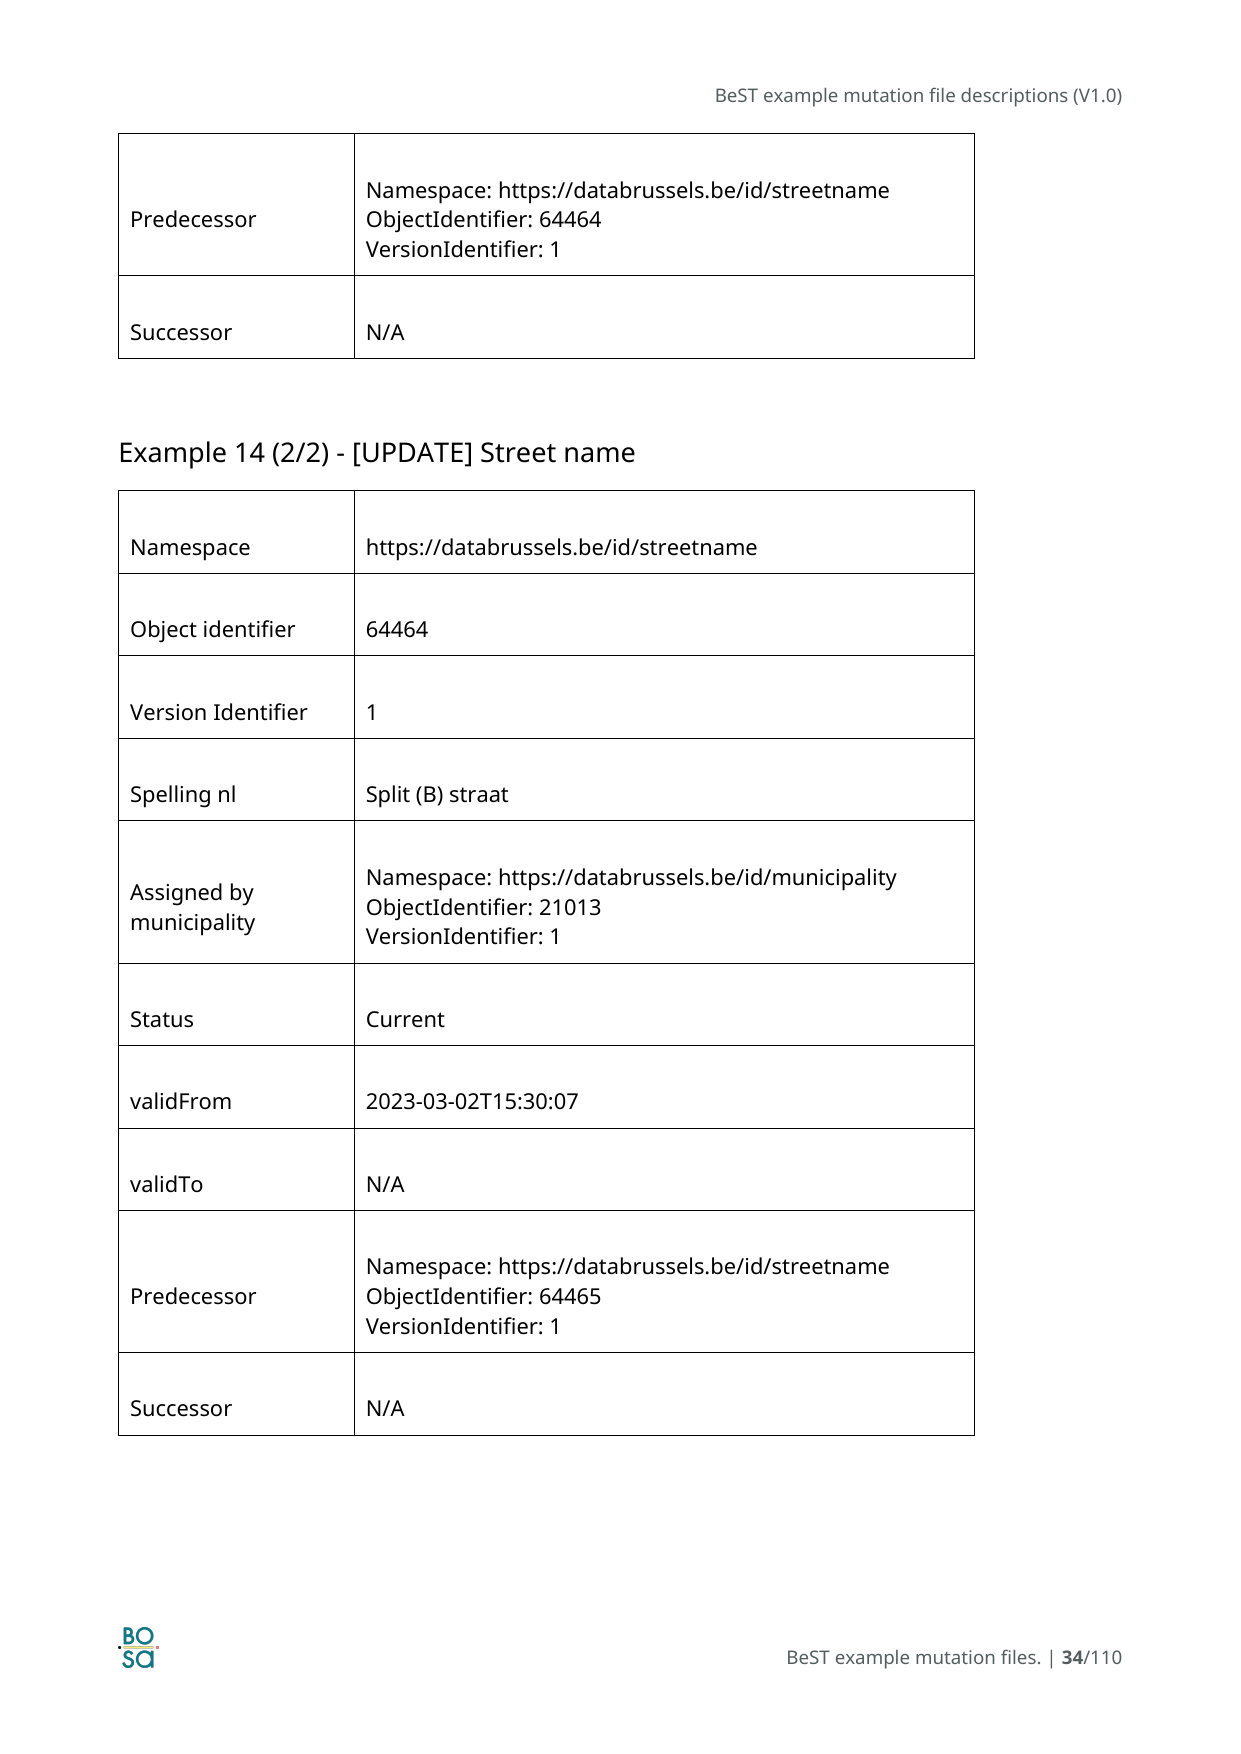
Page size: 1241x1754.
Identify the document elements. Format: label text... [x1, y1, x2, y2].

table_cell validTo [119, 1129, 354, 1210]
table_cell Assigned by municipality [119, 821, 354, 962]
table_cell Namespace: https://databrussels.be/id/municipality ObjectIdentifier: 21013 VersionIdentifier: 1 [355, 821, 974, 962]
subtitle Example 14 (2/2) - [UPDATE] Street name [118, 434, 1122, 471]
table_cell 2023-03-02T15:30:07 [355, 1046, 974, 1127]
table_cell N/A [355, 276, 974, 358]
table_cell Current [355, 964, 974, 1045]
table_cell N/A [355, 1129, 974, 1210]
table_cell Predecessor [119, 134, 354, 275]
table_cell Status [119, 964, 354, 1045]
table_cell validFrom [119, 1046, 354, 1127]
table_cell Namespace: https://databrussels.be/id/streetname ObjectIdentifier: 64464 VersionIdentifier: 1 [355, 134, 974, 275]
table_cell Object identifier [119, 574, 354, 655]
table_cell Predecessor [119, 1211, 354, 1352]
table_cell Spelling nl [119, 739, 354, 820]
table_cell Namespace: https://databrussels.be/id/streetname ObjectIdentifier: 64465 VersionIdentifier: 1 [355, 1211, 974, 1352]
table_header Namespace [119, 491, 354, 573]
table_cell Successor [119, 1353, 354, 1434]
table_cell 64464 [355, 574, 974, 655]
table_cell Version Identifier [119, 656, 354, 738]
table_cell Split (B) straat [355, 739, 974, 820]
table_cell N/A [355, 1353, 974, 1434]
table_cell Successor [119, 276, 354, 358]
picture [118, 1627, 159, 1668]
table_cell 1 [355, 656, 974, 738]
table_header https://databrussels.be/id/streetname [355, 491, 974, 573]
